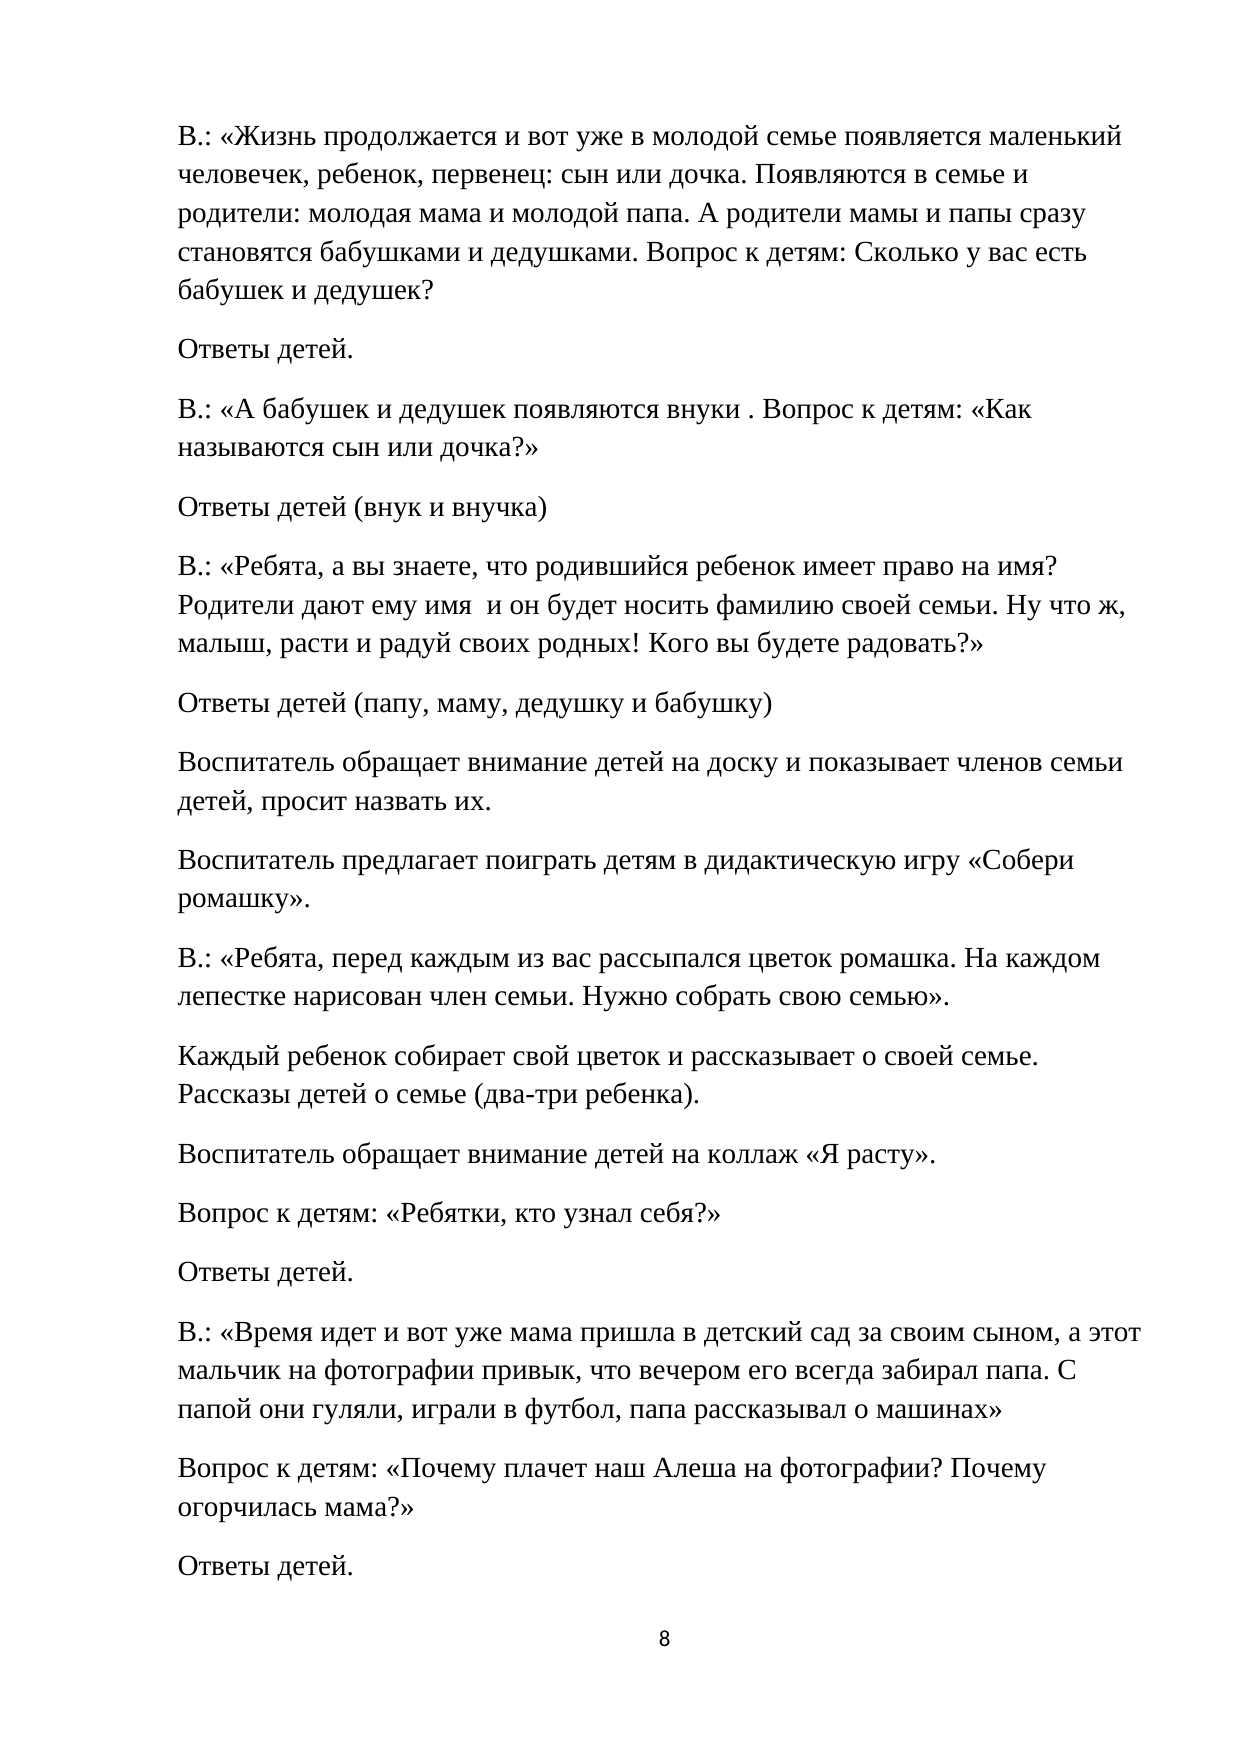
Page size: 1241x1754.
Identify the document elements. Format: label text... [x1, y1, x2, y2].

text Ответы детей. [177, 1254, 1152, 1288]
text Ответы детей (внук и внучка) [177, 489, 1152, 522]
text В.: «Ребята, перед каждым из вас рассыпался цветок ромашка. На каждом лепестке нарисован член семьи. Нужно собрать свою семью». [177, 940, 1152, 1012]
text Ответы детей. [177, 332, 1152, 365]
text В.: «Ребята, а вы знаете, что родившийся ребенок имеет право на имя? Родители дают ему имя и он будет носить фамилию своей семьи. Ну что ж, малыш, расти и радуй своих родных! Кого вы будете радовать?» [177, 548, 1152, 659]
text В.: «А бабушек и дедушек появляются внуки . Вопрос к детям: «Как называются сын или дочка?» [177, 391, 1152, 463]
text Воспитатель обращает внимание детей на коллаж «Я расту». [177, 1136, 1152, 1169]
text Вопрос к детям: «Ребятки, кто узнал себя?» [177, 1195, 1152, 1229]
text Воспитатель предлагает поиграть детям в дидактическую игру «Собери ромашку». [177, 842, 1152, 914]
text Вопрос к детям: «Почему плачет наш Алеша на фотографии? Почему огорчилась мама?» [177, 1450, 1152, 1522]
text Каждый ребенок собирает свой цветок и рассказывает о своей семье. Рассказы детей о семье (два-три ребенка). [177, 1038, 1152, 1110]
text Воспитатель обращает внимание детей на доску и показывает членов семьи детей, просит назвать их. [177, 744, 1152, 816]
text В.: «Жизнь продолжается и вот уже в молодой семье появляется маленький человечек, ребенок, первенец: сын или дочка. Появляются в семье и родители: молодая мама и молодой папа. А родители мамы и папы сразу становятся бабушками и дедушками. Вопрос к детям: Сколько у вас есть бабушек и дедушек? [177, 118, 1152, 306]
text В.: «Время идет и вот уже мама пришла в детский сад за своим сыном, а этот мальчик на фотографии привык, что вечером его всегда забирал папа. С папой они гуляли, играли в футбол, папа рассказывал о машинах» [177, 1314, 1152, 1424]
text Ответы детей (папу, маму, дедушку и бабушку) [177, 685, 1152, 718]
text Ответы детей. [177, 1548, 1152, 1582]
